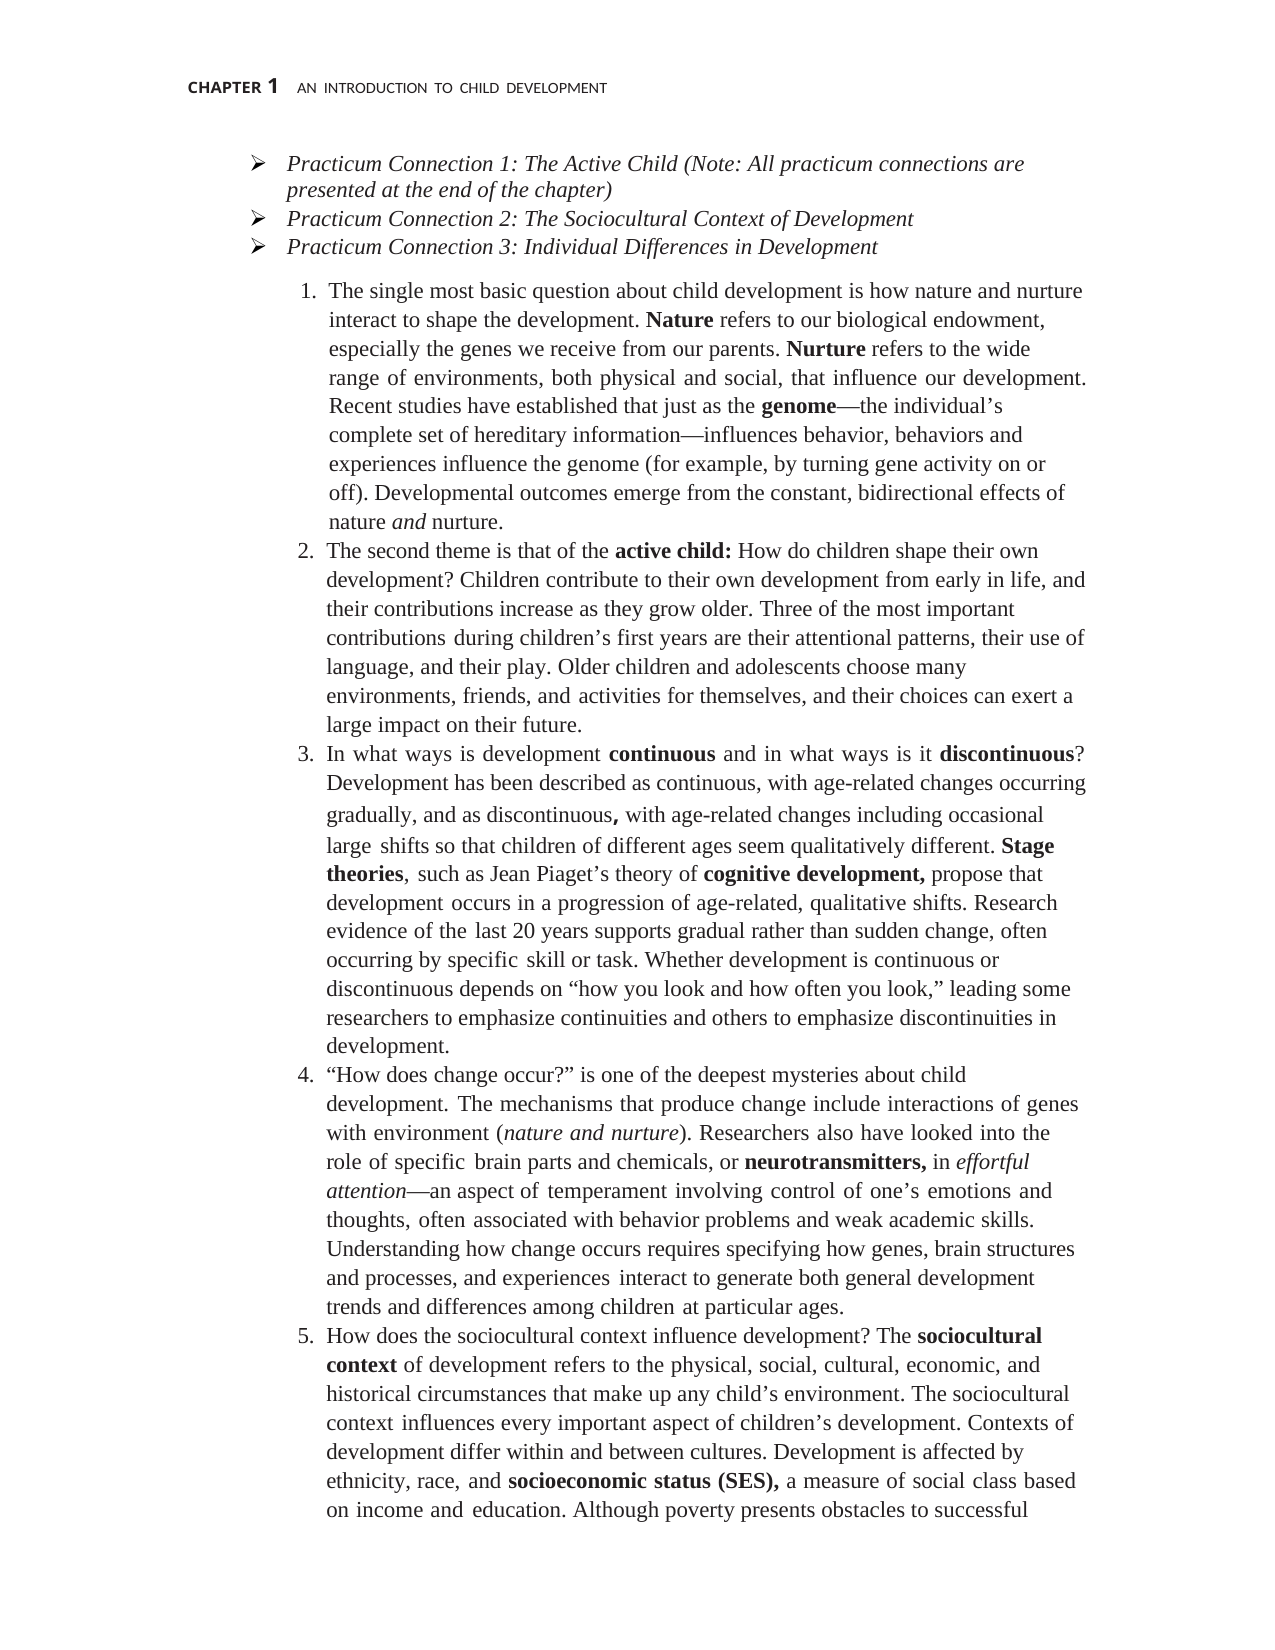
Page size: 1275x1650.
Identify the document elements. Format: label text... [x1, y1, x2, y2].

list Practicum Connection 3: Individual Differences in Development [249, 233, 1099, 259]
list In what ways is development continuous and in what ways is it discontinuous? Development has been described as continuous, with age-related changes occurring gradually, and as discontinuous, with age-related changes including occasional large shifts so that children of different ages seem qualitatively different. Stage theories, such as Jean Piaget’s theory of cognitive development, propose that development occurs in a progression of age-related, qualitative shifts. Research evidence of the last 20 years supports gradual rather than sudden change, often occurring by specific skill or task. Whether development is continuous or discontinuous depends on “how you look and how often you look,” leading some researchers to emphasize continuities and others to emphasize discontinuities in development. [297, 740, 1087, 1058]
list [297, 1322, 1087, 1522]
list Practicum Connection 2: The Sociocultural Context of Development [249, 205, 1099, 231]
list Practicum Connection 1: The Active Child (Note: All practicum connections are presented at the end of the chapter) [249, 150, 1099, 203]
list The single most basic question about child development is how nature and nurture interact to shape the development. Nature refers to our biological endowment, especially the genes we receive from our parents. Nurture refers to the wide range of environments, both physical and social, that influence our development. Recent studies have established that just as the genome—the individual’s complete set of hereditary information—influences behavior, behaviors and experiences influence the genome (for example, by turning gene activity on or off). Developmental outcomes emerge from the constant, bidirectional effects of nature and nurture. [300, 277, 1087, 535]
list “How does change occur?” is one of the deepest mysteries about child development. The mechanisms that produce change include interactions of genes with environment (nature and nurture). Researchers also have looked into the role of specific brain parts and chemicals, or neurotransmitters, in effortful attention—an aspect of temperament involving control of one’s emotions and thoughts, often associated with behavior problems and weak academic skills. Understanding how change occurs requires specifying how genes, brain structures and processes, and experiences interact to generate both general development trends and differences among children at particular ages. [297, 1061, 1087, 1319]
list The second theme is that of the active child: How do children shape their own development? Children contribute to their own development from early in life, and their contributions increase as they grow older. Three of the most important contributions during children’s first years are their attentional patterns, their use of language, and their play. Older children and adolescents choose many environments, friends, and activities for themselves, and their choices can exert a large impact on their future. [297, 537, 1087, 738]
